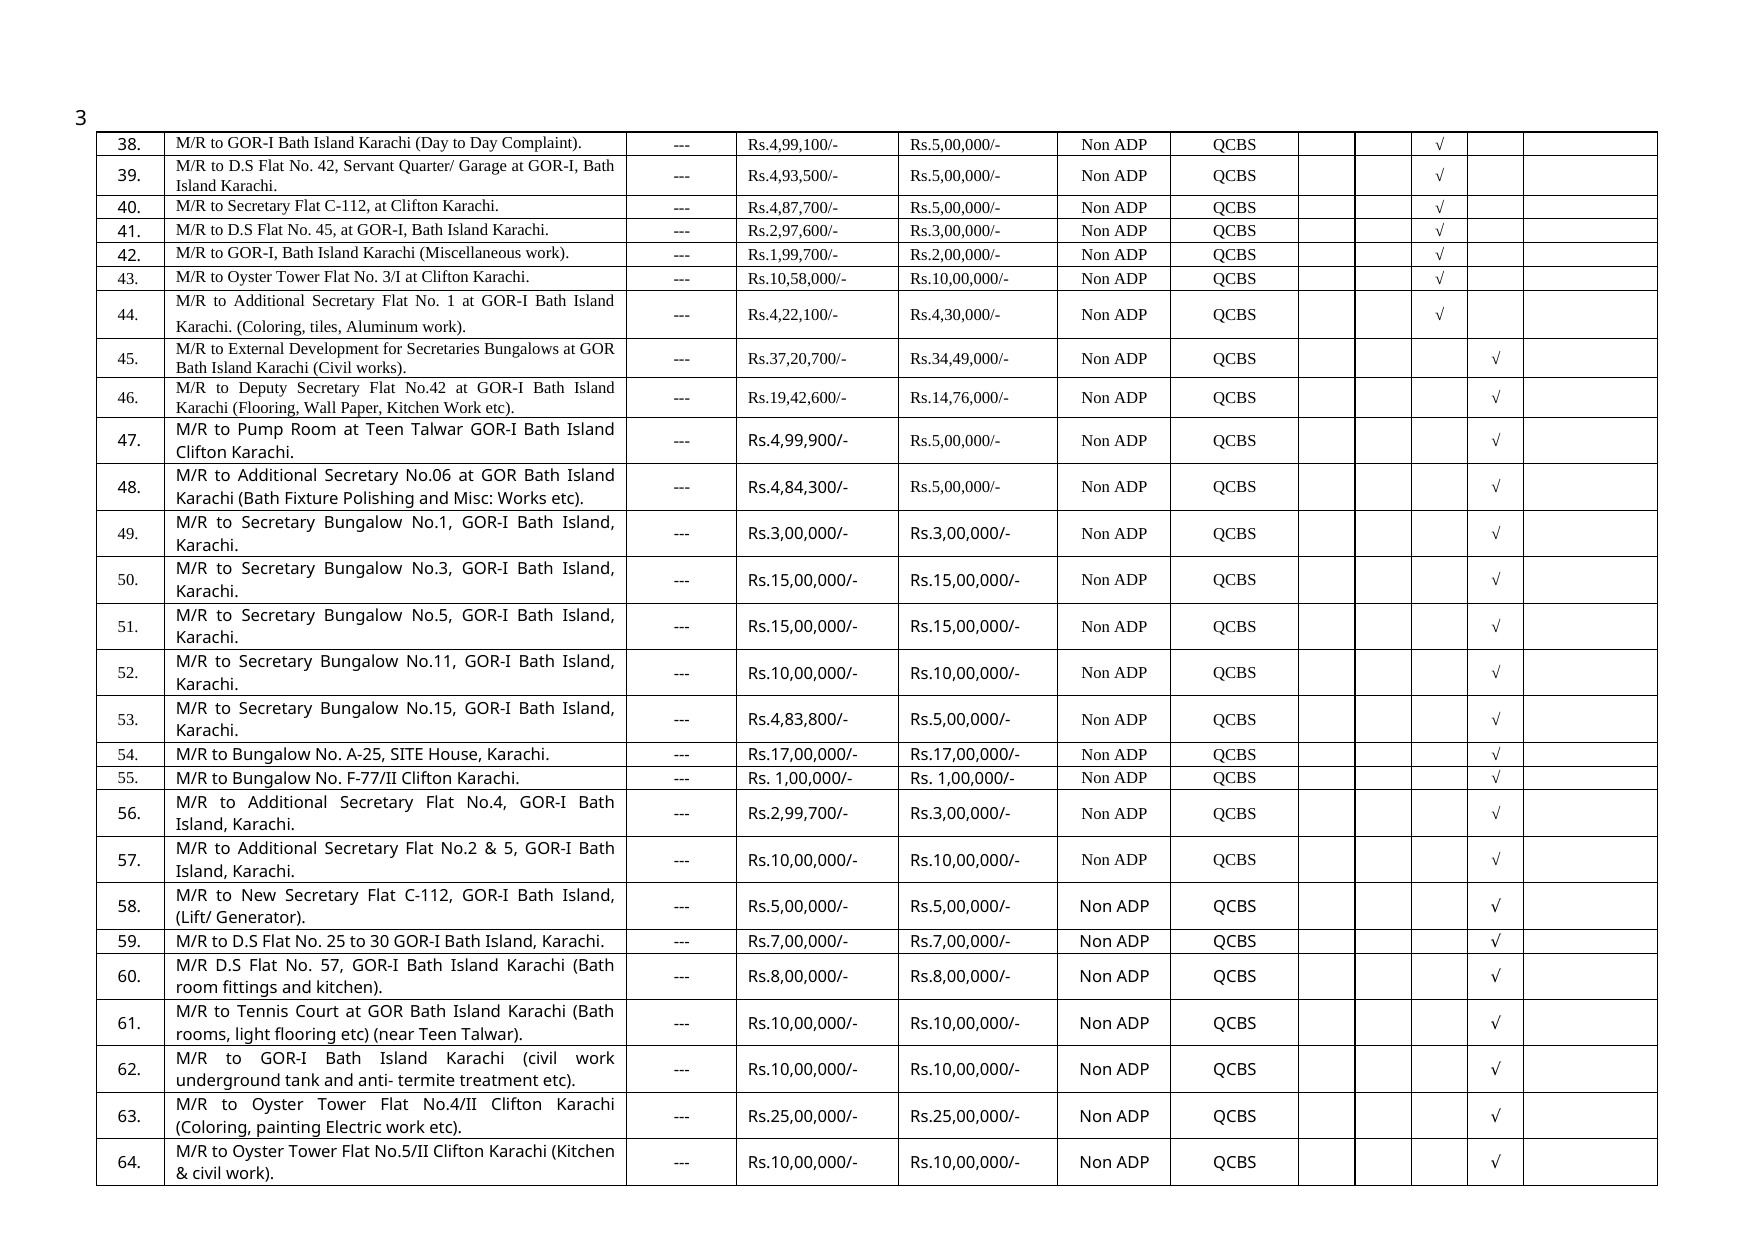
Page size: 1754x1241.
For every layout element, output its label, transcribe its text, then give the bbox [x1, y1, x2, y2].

table_cell Rs.3,00,000/- [899, 511, 1057, 556]
table_cell √ [1468, 883, 1523, 929]
table_cell [1524, 743, 1657, 766]
table_cell Non ADP [1058, 837, 1170, 882]
table_cell Rs.4,30,000/- [899, 291, 1057, 338]
table_cell M/R to Oyster Tower Flat No.5/II Clifton Karachi (Kitchen & civil work). [165, 1139, 626, 1185]
table_cell QCBS [1171, 133, 1298, 155]
table_cell Rs.10,00,000/- [737, 837, 898, 882]
table_cell [1299, 156, 1354, 194]
table_cell M/R to Tennis Court at GOR Bath Island Karachi (Bath rooms, light flooring etc) (near Teen Talwar). [165, 1000, 626, 1045]
table_cell M/R to Secretary Bungalow No.5, GOR-I Bath Island, Karachi. [165, 604, 626, 649]
table_cell Rs.3,00,000/- [899, 219, 1057, 242]
table_cell [1299, 133, 1354, 155]
table_cell [97, 133, 164, 155]
table_cell √ [1468, 1093, 1523, 1138]
table_cell [1299, 930, 1354, 952]
table_cell Rs.10,00,000/- [737, 1046, 898, 1092]
table_cell [1468, 156, 1523, 194]
table_cell [1412, 1000, 1467, 1045]
table_cell [1524, 511, 1657, 556]
table_cell [1412, 418, 1467, 463]
table_cell Rs.2,97,600/- [737, 219, 898, 242]
table_cell √ [1468, 743, 1523, 766]
table_cell --- [627, 196, 736, 218]
table_cell Rs.2,00,000/- [899, 243, 1057, 266]
table_cell Non ADP [1058, 883, 1170, 929]
table_cell √ [1468, 650, 1523, 695]
table_cell [1356, 696, 1411, 742]
table_cell --- [627, 418, 736, 463]
table_cell [1468, 196, 1523, 218]
table_cell Rs.25,00,000/- [899, 1093, 1057, 1138]
table_cell √ [1412, 133, 1467, 155]
table_cell Non ADP [1058, 267, 1170, 289]
table_cell Rs.25,00,000/- [737, 1093, 898, 1138]
table_cell [97, 883, 164, 929]
table_cell [1299, 650, 1354, 695]
table_cell [1356, 464, 1411, 509]
table_cell [1468, 267, 1523, 289]
table_cell QCBS [1171, 291, 1298, 338]
table_cell [1412, 954, 1467, 999]
table_cell [1356, 156, 1411, 194]
table_cell √ [1468, 511, 1523, 556]
table_cell √ [1468, 604, 1523, 649]
table_cell Non ADP [1058, 930, 1170, 952]
table_cell √ [1468, 837, 1523, 882]
table_cell [1524, 418, 1657, 463]
table_cell --- [627, 650, 736, 695]
table_cell [1356, 883, 1411, 929]
table_cell Rs.5,00,000/- [899, 883, 1057, 929]
table_cell Rs.10,00,000/- [899, 650, 1057, 695]
table_cell [97, 267, 164, 289]
table_cell √ [1468, 1139, 1523, 1185]
table_cell [1468, 219, 1523, 242]
table_cell Rs.5,00,000/- [899, 696, 1057, 742]
table_cell QCBS [1171, 196, 1298, 218]
table_cell [1524, 954, 1657, 999]
table_cell --- [627, 743, 736, 766]
table_cell [1299, 837, 1354, 882]
table_cell [1299, 267, 1354, 289]
table_cell [97, 604, 164, 649]
table_cell [1524, 557, 1657, 602]
table_cell Non ADP [1058, 219, 1170, 242]
table_cell [1524, 1093, 1657, 1138]
table_cell [97, 790, 164, 836]
table_cell Non ADP [1058, 339, 1170, 377]
table_cell [97, 464, 164, 509]
table_cell Rs. 1,00,000/- [899, 767, 1057, 789]
table_cell Rs.10,00,000/- [899, 1046, 1057, 1092]
table_cell [1524, 133, 1657, 155]
table_cell [1299, 790, 1354, 836]
table_cell M/R to Pump Room at Teen Talwar GOR-I Bath Island Clifton Karachi. [165, 418, 626, 463]
table_cell Rs.10,00,000/- [899, 837, 1057, 882]
table_cell [1412, 696, 1467, 742]
table_cell --- [627, 557, 736, 602]
table_cell Non ADP [1058, 511, 1170, 556]
table_cell √ [1468, 696, 1523, 742]
table_cell [1299, 464, 1354, 509]
table_cell [1524, 219, 1657, 242]
table_cell √ [1412, 219, 1467, 242]
table_cell [1412, 604, 1467, 649]
table_cell M/R to D.S Flat No. 42, Servant Quarter/ Garage at GOR-I, Bath Island Karachi. [165, 156, 626, 194]
table_cell Non ADP [1058, 604, 1170, 649]
table_cell M/R to Additional Secretary No.06 at GOR Bath Island Karachi (Bath Fixture Polishing and Misc: Works etc). [165, 464, 626, 509]
table_cell [1524, 883, 1657, 929]
table_cell Non ADP [1058, 378, 1170, 417]
table_cell [97, 696, 164, 742]
table_cell Rs.7,00,000/- [737, 930, 898, 952]
table_cell [1524, 837, 1657, 882]
table_cell [1356, 196, 1411, 218]
table_cell Rs.3,00,000/- [899, 790, 1057, 836]
table_cell --- [627, 1139, 736, 1185]
table_cell [1412, 1139, 1467, 1185]
table_cell [97, 291, 164, 338]
table_cell Non ADP [1058, 650, 1170, 695]
table_cell [1356, 790, 1411, 836]
table_cell Rs.8,00,000/- [737, 954, 898, 999]
table_cell [1468, 291, 1523, 338]
table_cell M/R to Oyster Tower Flat No.4/II Clifton Karachi (Coloring, painting Electric work etc). [165, 1093, 626, 1138]
table_cell QCBS [1171, 339, 1298, 377]
table_cell Rs. 1,00,000/- [737, 767, 898, 789]
table_cell Rs.5,00,000/- [899, 196, 1057, 218]
table_cell QCBS [1171, 743, 1298, 766]
table_cell [97, 837, 164, 882]
table_cell --- [627, 291, 736, 338]
table_cell M/R to Additional Secretary Flat No. 1 at GOR-I Bath Island Karachi. (Coloring, tiles, Aluminum work). [165, 291, 626, 338]
table_cell M/R to Bungalow No. F-77/II Clifton Karachi. [165, 767, 626, 789]
table_cell [1524, 339, 1657, 377]
table_cell [1412, 557, 1467, 602]
table_cell [1356, 954, 1411, 999]
table_cell --- [627, 954, 736, 999]
table_cell Rs.5,00,000/- [899, 464, 1057, 509]
table_cell Rs.15,00,000/- [899, 557, 1057, 602]
table_cell Non ADP [1058, 1046, 1170, 1092]
table_cell Rs.19,42,600/- [737, 378, 898, 417]
table_cell [1412, 883, 1467, 929]
table_cell [1299, 557, 1354, 602]
table_cell [1356, 243, 1411, 266]
table_cell √ [1412, 156, 1467, 194]
table_cell [1412, 339, 1467, 377]
table_cell Non ADP [1058, 464, 1170, 509]
table_cell [1299, 1000, 1354, 1045]
table_cell --- [627, 883, 736, 929]
table_cell M/R to GOR-I Bath Island Karachi (Day to Day Complaint). [165, 133, 626, 155]
table_cell [1412, 378, 1467, 417]
table_cell √ [1468, 464, 1523, 509]
table_cell [97, 511, 164, 556]
table_cell Rs.10,00,000/- [899, 1139, 1057, 1185]
table_cell √ [1468, 339, 1523, 377]
table_cell Non ADP [1058, 1000, 1170, 1045]
table_cell M/R to Additional Secretary Flat No.4, GOR-I Bath Island, Karachi. [165, 790, 626, 836]
table_cell QCBS [1171, 267, 1298, 289]
table_cell Non ADP [1058, 696, 1170, 742]
table_cell [1412, 1093, 1467, 1138]
table_cell [1299, 696, 1354, 742]
table_cell [1299, 511, 1354, 556]
table_cell QCBS [1171, 557, 1298, 602]
table_cell √ [1468, 378, 1523, 417]
table_cell QCBS [1171, 954, 1298, 999]
table_cell [1356, 1000, 1411, 1045]
table_cell M/R to GOR-I Bath Island Karachi (civil work underground tank and anti- termite treatment etc). [165, 1046, 626, 1092]
table_cell Rs.10,00,000/- [737, 1139, 898, 1185]
table_cell [1412, 511, 1467, 556]
table_cell [1412, 930, 1467, 952]
table_cell [1299, 243, 1354, 266]
table_cell M/R to Secretary Bungalow No.11, GOR-I Bath Island, Karachi. [165, 650, 626, 695]
table_cell M/R to Bungalow No. A-25, SITE House, Karachi. [165, 743, 626, 766]
table_cell --- [627, 1000, 736, 1045]
table_cell M/R to Secretary Bungalow No.15, GOR-I Bath Island, Karachi. [165, 696, 626, 742]
table_cell --- [627, 696, 736, 742]
table_cell --- [627, 604, 736, 649]
table_cell QCBS [1171, 1139, 1298, 1185]
table_cell --- [627, 378, 736, 417]
table_cell QCBS [1171, 696, 1298, 742]
table_cell [1524, 464, 1657, 509]
table_cell QCBS [1171, 378, 1298, 417]
table_cell [1524, 196, 1657, 218]
table_cell [1299, 219, 1354, 242]
table_cell M/R to D.S Flat No. 25 to 30 GOR-I Bath Island, Karachi. [165, 930, 626, 952]
table_cell [97, 156, 164, 194]
table_cell QCBS [1171, 883, 1298, 929]
table_cell Rs.34,49,000/- [899, 339, 1057, 377]
table_cell Rs.17,00,000/- [737, 743, 898, 766]
table_cell QCBS [1171, 243, 1298, 266]
table_cell QCBS [1171, 650, 1298, 695]
table_cell Rs.10,00,000/- [899, 1000, 1057, 1045]
table_cell M/R to Secretary Flat C-112, at Clifton Karachi. [165, 196, 626, 218]
table_cell [1299, 1093, 1354, 1138]
table_cell [1356, 267, 1411, 289]
table_cell Non ADP [1058, 557, 1170, 602]
table_cell [1299, 291, 1354, 338]
table_cell Rs.5,00,000/- [899, 156, 1057, 194]
table_cell [1412, 650, 1467, 695]
table_cell [1299, 743, 1354, 766]
table_cell [1524, 604, 1657, 649]
table_cell √ [1412, 291, 1467, 338]
table_cell [97, 1093, 164, 1138]
table_cell [97, 650, 164, 695]
table_cell √ [1468, 1046, 1523, 1092]
table_cell QCBS [1171, 156, 1298, 194]
table_cell Rs.4,87,700/- [737, 196, 898, 218]
table_cell --- [627, 1046, 736, 1092]
table_cell √ [1412, 267, 1467, 289]
table_cell --- [627, 339, 736, 377]
table_cell --- [627, 464, 736, 509]
table_cell Rs.1,99,700/- [737, 243, 898, 266]
table_cell [97, 1000, 164, 1045]
table_cell M/R to Deputy Secretary Flat No.42 at GOR-I Bath Island Karachi (Flooring, Wall Paper, Kitchen Work etc). [165, 378, 626, 417]
table_cell Rs.17,00,000/- [899, 743, 1057, 766]
table_cell Rs.7,00,000/- [899, 930, 1057, 952]
table_cell Rs.3,00,000/- [737, 511, 898, 556]
table_cell --- [627, 511, 736, 556]
table_cell Rs.15,00,000/- [899, 604, 1057, 649]
table_cell Rs.4,99,900/- [737, 418, 898, 463]
table_cell [1524, 930, 1657, 952]
table_cell Non ADP [1058, 790, 1170, 836]
table_cell M/R to GOR-I, Bath Island Karachi (Miscellaneous work). [165, 243, 626, 266]
table_cell [1356, 604, 1411, 649]
table_cell QCBS [1171, 837, 1298, 882]
table_cell [1524, 767, 1657, 789]
table_cell Non ADP [1058, 291, 1170, 338]
table_cell QCBS [1171, 1093, 1298, 1138]
table_cell [1356, 650, 1411, 695]
table_cell [97, 767, 164, 789]
table_cell Rs.37,20,700/- [737, 339, 898, 377]
table_cell [1356, 767, 1411, 789]
table_cell QCBS [1171, 511, 1298, 556]
table_cell Rs.10,58,000/- [737, 267, 898, 289]
table_cell [1412, 767, 1467, 789]
table_cell M/R to Secretary Bungalow No.1, GOR-I Bath Island, Karachi. [165, 511, 626, 556]
table_cell QCBS [1171, 930, 1298, 952]
table_cell Rs.14,76,000/- [899, 378, 1057, 417]
table_cell Non ADP [1058, 1093, 1170, 1138]
table_cell [1524, 291, 1657, 338]
table_cell [97, 418, 164, 463]
table_cell [1299, 196, 1354, 218]
table_cell [1524, 1000, 1657, 1045]
table_cell Non ADP [1058, 156, 1170, 194]
table_cell Rs.4,83,800/- [737, 696, 898, 742]
table_cell M/R to Additional Secretary Flat No.2 & 5, GOR-I Bath Island, Karachi. [165, 837, 626, 882]
table_cell [97, 930, 164, 952]
table_cell [1524, 790, 1657, 836]
table_cell √ [1468, 418, 1523, 463]
table_cell [1356, 1046, 1411, 1092]
table_cell [1356, 743, 1411, 766]
table_cell M/R to New Secretary Flat C-112, GOR-I Bath Island, (Lift/ Generator). [165, 883, 626, 929]
table_cell Non ADP [1058, 243, 1170, 266]
table_cell [97, 196, 164, 218]
table_cell √ [1468, 767, 1523, 789]
table_cell [1468, 133, 1523, 155]
table_cell M/R to D.S Flat No. 45, at GOR-I, Bath Island Karachi. [165, 219, 626, 242]
table_cell √ [1412, 243, 1467, 266]
table_cell M/R D.S Flat No. 57, GOR-I Bath Island Karachi (Bath room fittings and kitchen). [165, 954, 626, 999]
table_cell [1524, 243, 1657, 266]
table_cell [1356, 1139, 1411, 1185]
table_cell [1524, 156, 1657, 194]
table_cell Rs.5,00,000/- [737, 883, 898, 929]
table_cell --- [627, 930, 736, 952]
table_cell √ [1468, 1000, 1523, 1045]
table_cell --- [627, 267, 736, 289]
table_cell [1356, 133, 1411, 155]
table_cell Rs.15,00,000/- [737, 557, 898, 602]
table_cell [1299, 954, 1354, 999]
table_cell [1468, 243, 1523, 266]
table_cell √ [1468, 954, 1523, 999]
table_cell Rs.10,00,000/- [737, 650, 898, 695]
table_cell [97, 243, 164, 266]
table_cell M/R to Oyster Tower Flat No. 3/I at Clifton Karachi. [165, 267, 626, 289]
table_cell [1356, 378, 1411, 417]
table_cell [97, 557, 164, 602]
table_cell [1524, 1139, 1657, 1185]
table_cell [1356, 511, 1411, 556]
table_cell [1356, 418, 1411, 463]
table_cell Rs.15,00,000/- [737, 604, 898, 649]
table_cell Rs.4,93,500/- [737, 156, 898, 194]
table_cell QCBS [1171, 790, 1298, 836]
table_cell Non ADP [1058, 767, 1170, 789]
table_cell --- [627, 133, 736, 155]
table_cell [1299, 767, 1354, 789]
table_cell √ [1468, 930, 1523, 952]
table_cell [1524, 696, 1657, 742]
table_cell [97, 1046, 164, 1092]
table_cell --- [627, 156, 736, 194]
table_cell √ [1468, 557, 1523, 602]
table_cell [1299, 339, 1354, 377]
table_cell Rs.10,00,000/- [899, 267, 1057, 289]
table_cell Rs.4,99,100/- [737, 133, 898, 155]
table_cell [97, 954, 164, 999]
table_cell QCBS [1171, 464, 1298, 509]
table_cell [1412, 743, 1467, 766]
table_cell [97, 1139, 164, 1185]
table_cell [1356, 219, 1411, 242]
table_cell [1412, 1046, 1467, 1092]
table_cell --- [627, 767, 736, 789]
table_cell Non ADP [1058, 954, 1170, 999]
table_cell [1356, 291, 1411, 338]
table_cell [1299, 1139, 1354, 1185]
table_cell [97, 219, 164, 242]
table_cell M/R to External Development for Secretaries Bungalows at GOR Bath Island Karachi (Civil works). [165, 339, 626, 377]
table_cell [1299, 604, 1354, 649]
table_cell Rs.5,00,000/- [899, 418, 1057, 463]
table_cell [97, 378, 164, 417]
table_cell [1356, 930, 1411, 952]
table_cell --- [627, 243, 736, 266]
table_cell QCBS [1171, 1000, 1298, 1045]
table_cell Rs.2,99,700/- [737, 790, 898, 836]
table_cell --- [627, 790, 736, 836]
table_cell [1299, 378, 1354, 417]
table_cell [1524, 1046, 1657, 1092]
table_cell [97, 339, 164, 377]
table_cell M/R to Secretary Bungalow No.3, GOR-I Bath Island, Karachi. [165, 557, 626, 602]
table_cell [1356, 837, 1411, 882]
table_cell [1356, 1093, 1411, 1138]
table_cell [1524, 650, 1657, 695]
table_cell QCBS [1171, 418, 1298, 463]
table_cell QCBS [1171, 767, 1298, 789]
table_cell --- [627, 219, 736, 242]
table_cell [1356, 557, 1411, 602]
table_cell QCBS [1171, 219, 1298, 242]
table_cell Non ADP [1058, 196, 1170, 218]
table_cell QCBS [1171, 604, 1298, 649]
table_cell [1412, 790, 1467, 836]
table_cell [1412, 464, 1467, 509]
table_cell [1524, 267, 1657, 289]
table_cell [1356, 339, 1411, 377]
table_cell Rs.8,00,000/- [899, 954, 1057, 999]
table_cell --- [627, 837, 736, 882]
table_cell √ [1412, 196, 1467, 218]
table_cell Rs.4,22,100/- [737, 291, 898, 338]
table_cell Non ADP [1058, 133, 1170, 155]
table_cell [1299, 883, 1354, 929]
table_cell √ [1468, 790, 1523, 836]
table_cell [1299, 1046, 1354, 1092]
table_cell Non ADP [1058, 1139, 1170, 1185]
table_cell Rs.4,84,300/- [737, 464, 898, 509]
table_cell Rs.5,00,000/- [899, 133, 1057, 155]
table_cell QCBS [1171, 1046, 1298, 1092]
table_cell Non ADP [1058, 743, 1170, 766]
table_cell Non ADP [1058, 418, 1170, 463]
table_cell [1524, 378, 1657, 417]
table_cell --- [627, 1093, 736, 1138]
table_cell [1412, 837, 1467, 882]
table_cell Rs.10,00,000/- [737, 1000, 898, 1045]
table_cell [97, 743, 164, 766]
table_cell [1299, 418, 1354, 463]
